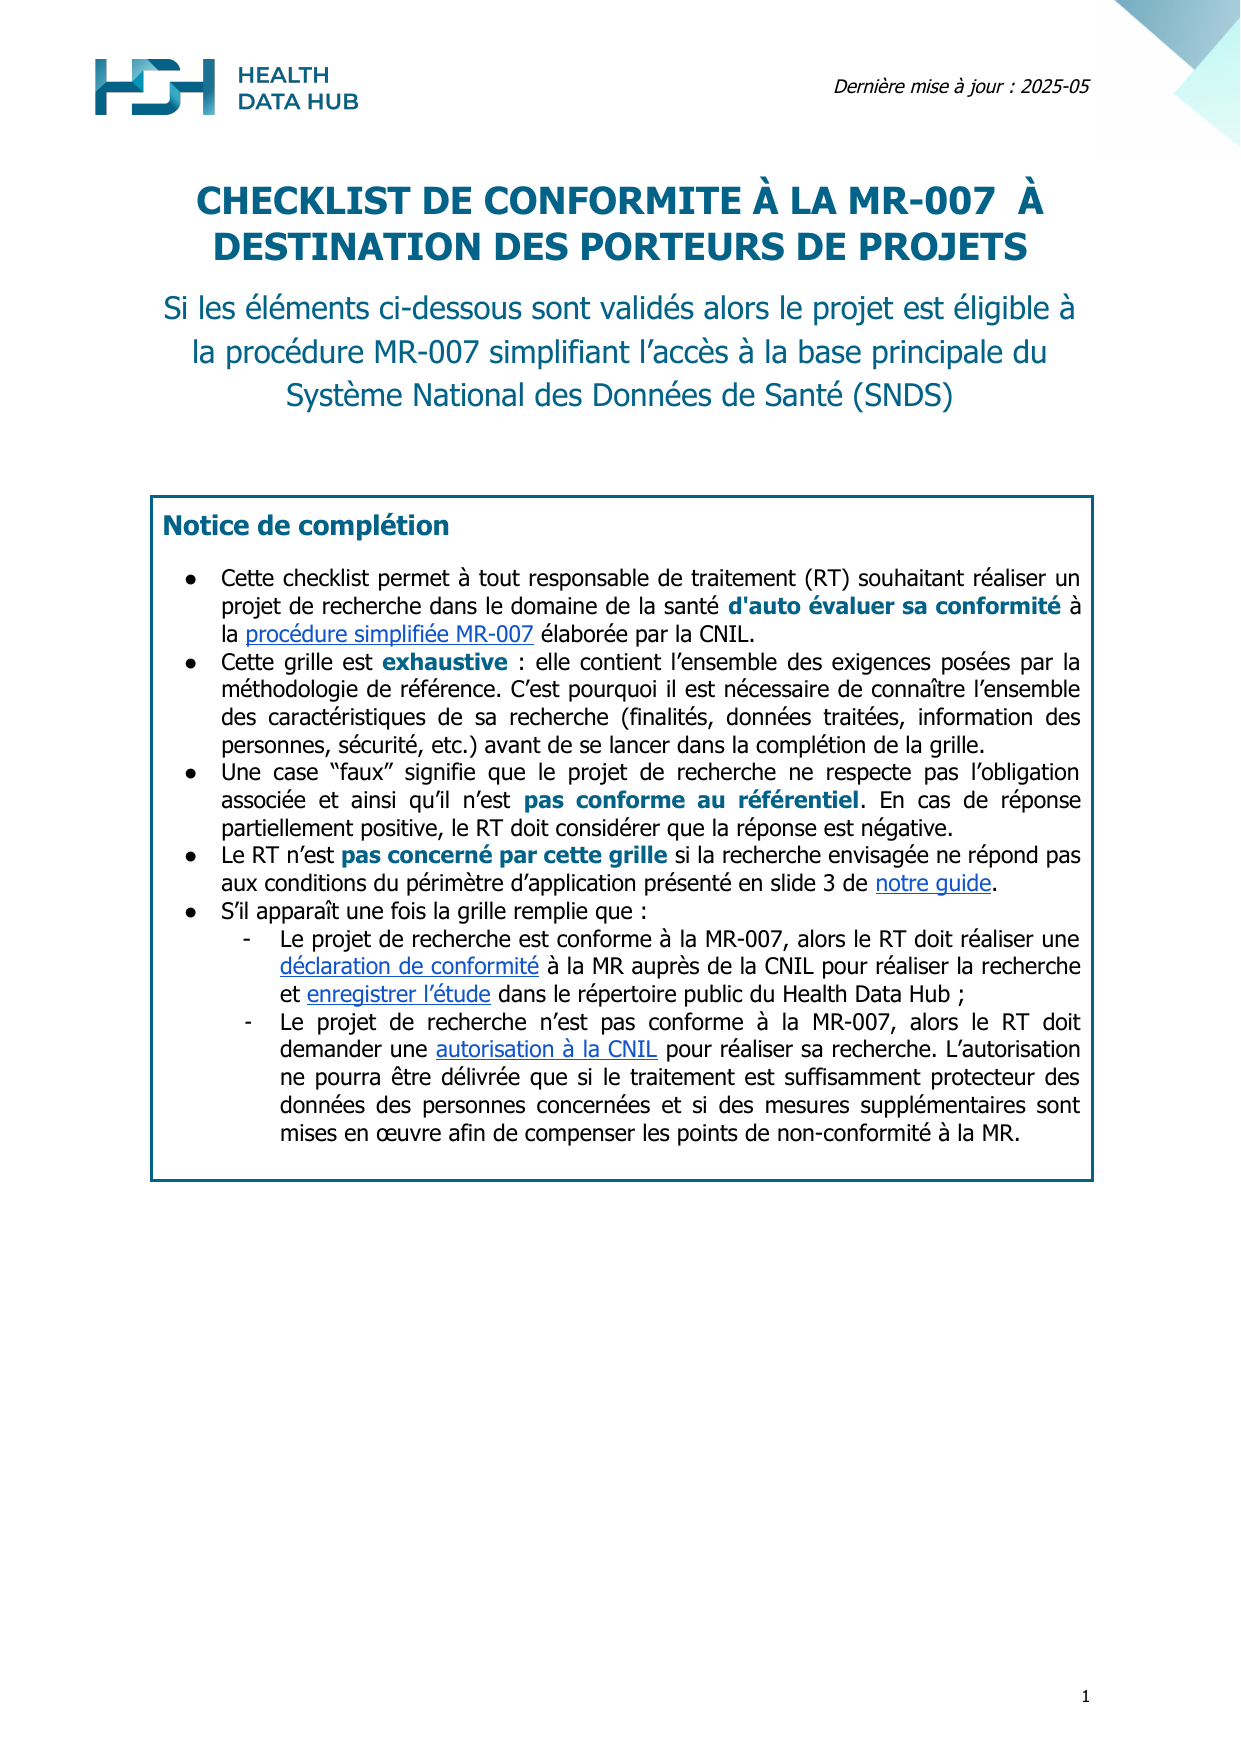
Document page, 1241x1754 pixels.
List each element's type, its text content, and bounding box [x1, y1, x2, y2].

subtitle Si les éléments ci-dessous sont validés alors le projet est éligible à la procédure MR-007 simplifiant l’accès à la base principale du Système National des Données de Santé (SNDS) [150, 288, 1090, 413]
table_header Notice de complétion Cette checklist permet à tout responsable de traitement (RT) souhaitant réaliser un projet de recherche dans le domaine de la santé d'auto évaluer sa conformité à la procédure simplifiée MR-007 élaborée par la CNIL. Cette grille est exhaustive : elle contient l’ensemble des exigences posées par la méthodologie de référence. C’est pourquoi il est nécessaire de connaître l’ensemble des caractéristiques de sa recherche (finalités, données traitées, information des personnes, sécurité, etc.) avant de se lancer dans la complétion de la grille. Une case “faux” signifie que le projet de recherche ne respecte pas l’obligation associée et ainsi qu’il n’est pas conforme au référentiel. En cas de réponse partiellement positive, le RT doit considérer que la réponse est négative. Le RT n’est pas concerné par cette grille si la recherche envisagée ne répond pas aux conditions du périmètre d’application présenté en slide 3 de notre guide. S’il apparaît une fois la grille remplie que : Le projet de recherche est conforme à la MR-007, alors le RT doit réaliser une déclaration de conformité à la MR auprès de la CNIL pour réaliser la recherche et enregistrer l’étude dans le répertoire public du Health Data Hub ; Le projet de recherche n’est pas conforme à la MR-007, alors le RT doit demander une autorisation à la CNIL pour réaliser sa recherche. L’autorisation ne pourra être délivrée que si le traitement est suffisamment protecteur des données des personnes concernées et si des mesures supplémentaires sont mises en œuvre afin de compenser les points de non-conformité à la MR. [153, 498, 1091, 1179]
picture [95, 59, 359, 115]
title CHECKLIST DE CONFORMITE À LA MR-007 À DESTINATION DES PORTEURS DE PROJETS [150, 177, 1090, 268]
picture [1101, 0, 1241, 157]
